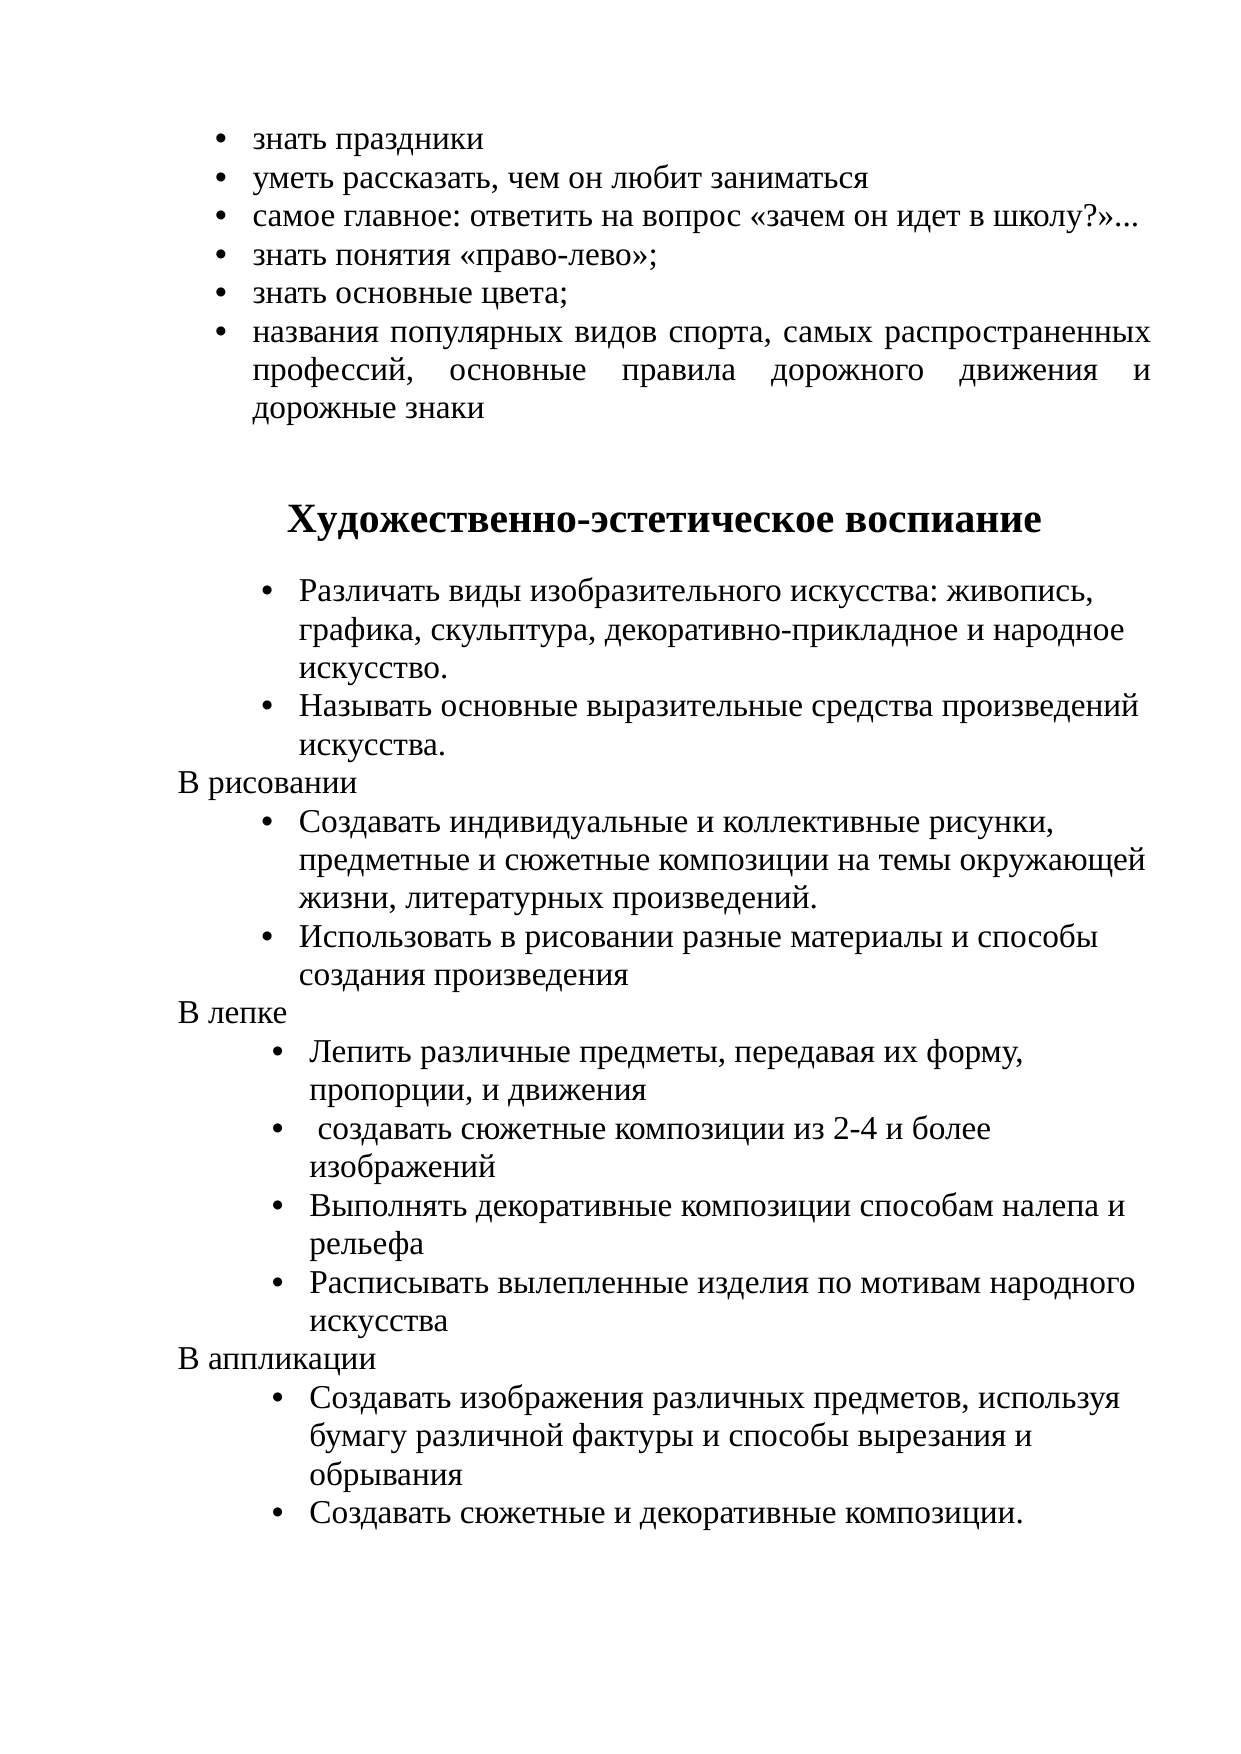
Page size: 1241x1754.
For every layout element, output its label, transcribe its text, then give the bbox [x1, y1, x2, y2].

text В лепке [177, 993, 1152, 1031]
list уметь рассказать, чем он любит заниматься [215, 157, 1152, 195]
list Создавать индивидуальные и коллективные рисунки, предметные и сюжетные композиции на темы окружающей жизни, литературных произведений. [261, 801, 1152, 916]
list Расписывать вылепленные изделия по мотивам народного искусства [272, 1262, 1152, 1339]
list знать основные цвета; [215, 272, 1152, 311]
list знать праздники [215, 118, 1152, 157]
list Выполнять декоративные композиции способам налепа и рельефа [272, 1185, 1152, 1262]
text В рисовании [177, 762, 1152, 801]
list Различать виды изобразительного искусства: живопись, графика, скульптура, декоративно-прикладное и народное искусство. [261, 570, 1152, 686]
list Называть основные выразительные средства произведений искусства. [261, 686, 1152, 762]
list создавать сюжетные композиции из 2-4 и более изображений [272, 1108, 1152, 1185]
text Художественно-эстетическое воспиание [177, 493, 1152, 541]
list знать понятия «право-лево»; [215, 234, 1152, 272]
list Создавать сюжетные и декоративные композиции. [272, 1492, 1152, 1531]
list названия популярных видов спорта, самых распространенных профессий, основные правила дорожного движения и дорожные знаки [215, 311, 1152, 426]
list Лепить различные предметы, передавая их форму, пропорции, и движения [272, 1031, 1152, 1108]
text В аппликации [177, 1339, 1152, 1377]
list Создавать изображения различных предметов, используя бумагу различной фактуры и способы вырезания и обрывания [272, 1377, 1152, 1492]
list Использовать в рисовании разные материалы и способы создания произведения [261, 916, 1152, 993]
list самое главное: ответить на вопрос «зачем он идет в школу?»... [215, 195, 1152, 234]
